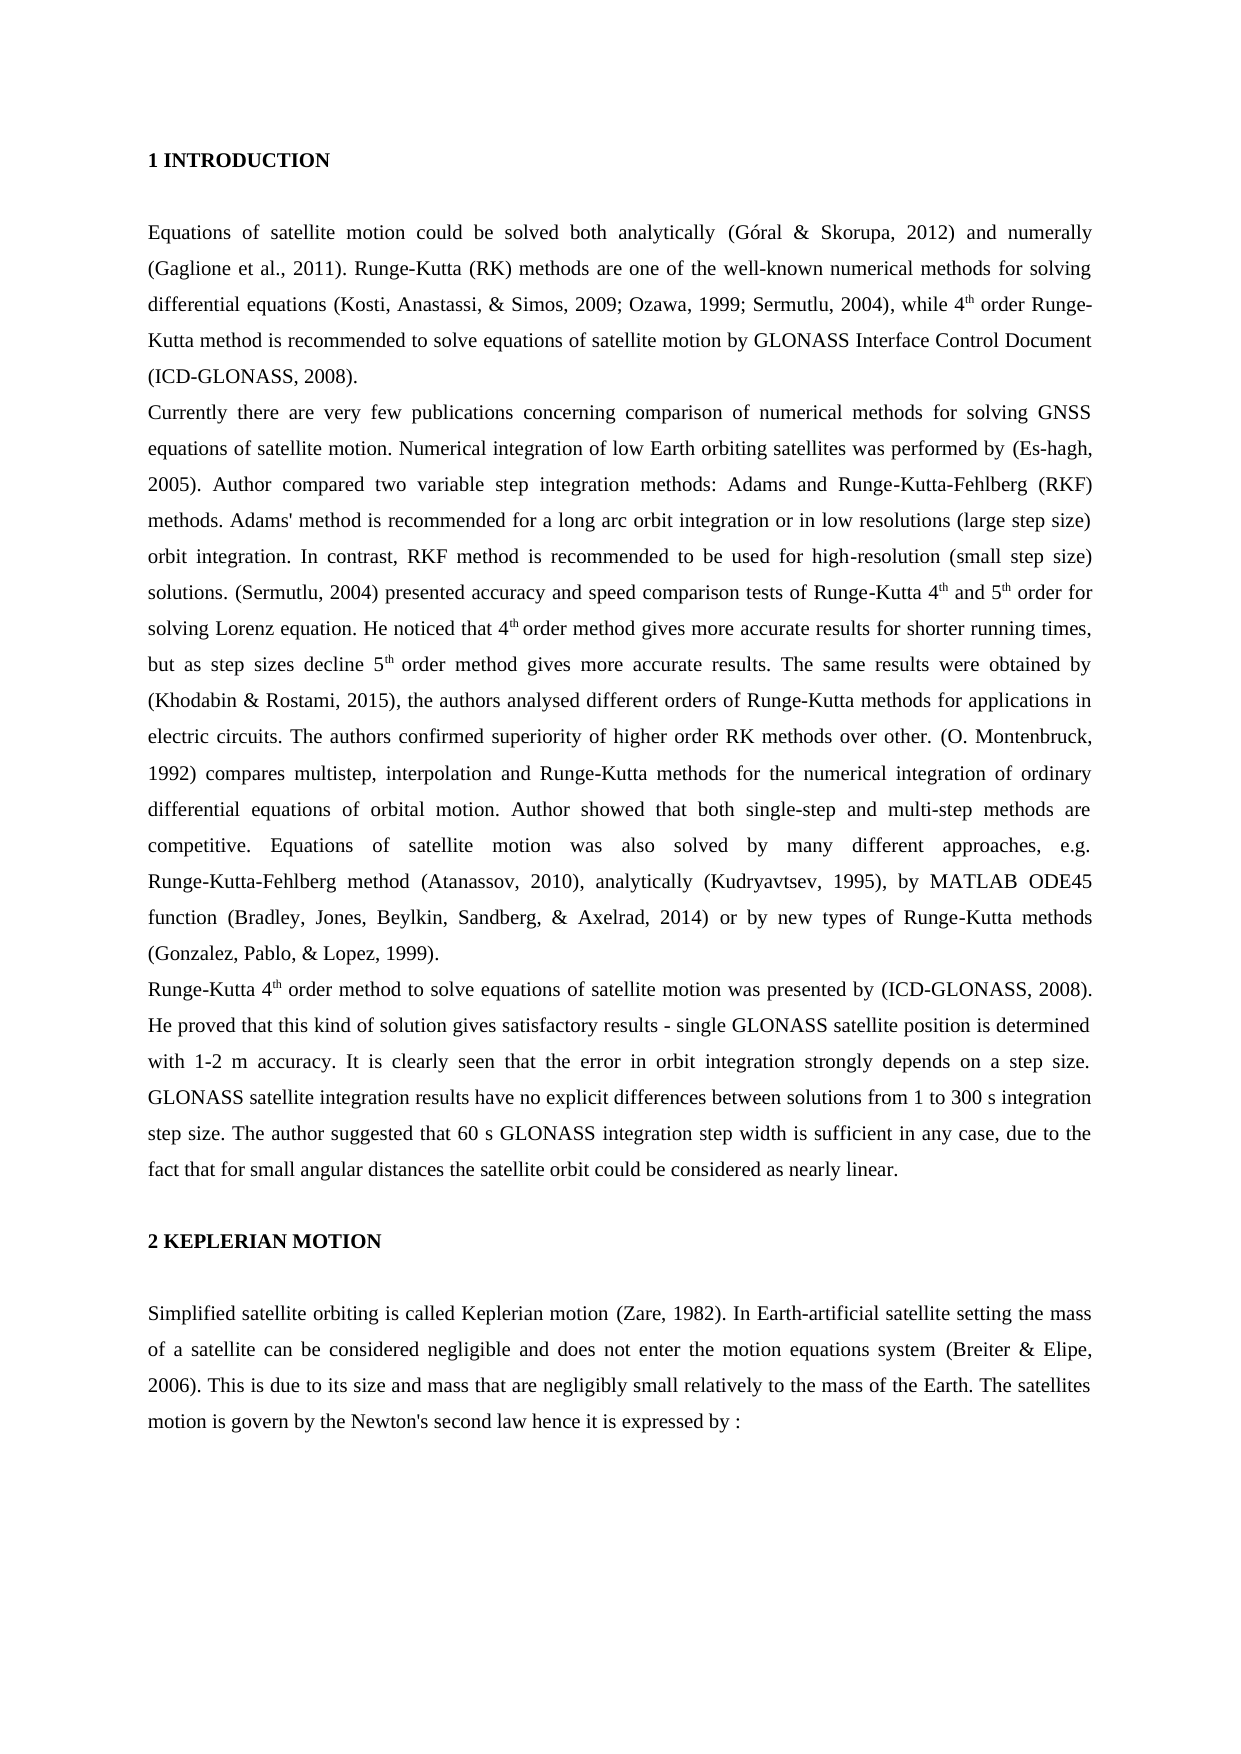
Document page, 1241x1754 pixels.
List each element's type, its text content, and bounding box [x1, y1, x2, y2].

text Runge-Kutta 4th order method to solve equations of satellite motion was presented by (ICD-GLONASS, 2008). He proved that this kind of solution gives satisfactory results - single GLONASS satellite position is determined with 1-2 m accuracy. It is clearly seen that the error in orbit integration strongly depends on a step size. GLONASS satellite integration results have no explicit differences between solutions from 1 to 300 s integration step size. The author suggested that 60 s GLONASS integration step width is sufficient in any case, due to the fact that for small angular distances the satellite orbit could be considered as nearly linear. [148, 977, 1092, 1181]
text 1 INTRODUCTION [148, 148, 1092, 172]
text Equations of satellite motion could be solved both analytically (Góral & Skorupa, 2012) and numerally (Gaglione et al., 2011). Runge-Kutta (RK) methods are one of the well-known numerical methods for solving differential equations (Kosti, Anastassi, & Simos, 2009; Ozawa, 1999; Sermutlu, 2004), while 4th order Runge-Kutta method is recommended to solve equations of satellite motion by GLONASS Interface Control Document (ICD-GLONASS, 2008). [148, 220, 1092, 388]
text Currently there are very few publications concerning comparison of numerical methods for solving GNSS equations of satellite motion. Numerical integration of low Earth orbiting satellites was performed by (Es-hagh, 2005). Author compared two variable step integration methods: Adams and Runge-Kutta-Fehlberg (RKF) methods. Adams' method is recommended for a long arc orbit integration or in low resolutions (large step size) orbit integration. In contrast, RKF method is recommended to be used for high-resolution (small step size) solutions. (Sermutlu, 2004) presented accuracy and speed comparison tests of Runge-Kutta 4th and 5th order for solving Lorenz equation. He noticed that 4th order method gives more accurate results for shorter running times, but as step sizes decline 5th order method gives more accurate results. The same results were obtained by (Khodabin & Rostami, 2015), the authors analysed different orders of Runge-Kutta methods for applications in electric circuits. The authors confirmed superiority of higher order RK methods over other. (O. Montenbruck, 1992) compares multistep, interpolation and Runge-Kutta methods for the numerical integration of ordinary differential equations of orbital motion. Author showed that both single-step and multi-step methods are competitive. Equations of satellite motion was also solved by many different approaches, e.g. Runge-Kutta-Fehlberg method (Atanassov, 2010), analytically (Kudryavtsev, 1995), by MATLAB ODE45 function (Bradley, Jones, Beylkin, Sandberg, & Axelrad, 2014) or by new types of Runge-Kutta methods (Gonzalez, Pablo, & Lopez, 1999). [148, 400, 1092, 965]
text Simplified satellite orbiting is called Keplerian motion (Zare, 1982). In Earth-artificial satellite setting the mass of a satellite can be considered negligible and does not enter the motion equations system (Breiter & Elipe, 2006). This is due to its size and mass that are negligibly small relatively to the mass of the Earth. The satellites motion is govern by the Newton's second law hence it is expressed by : [148, 1301, 1092, 1433]
text 2 KEPLERIAN MOTION [148, 1229, 1092, 1253]
